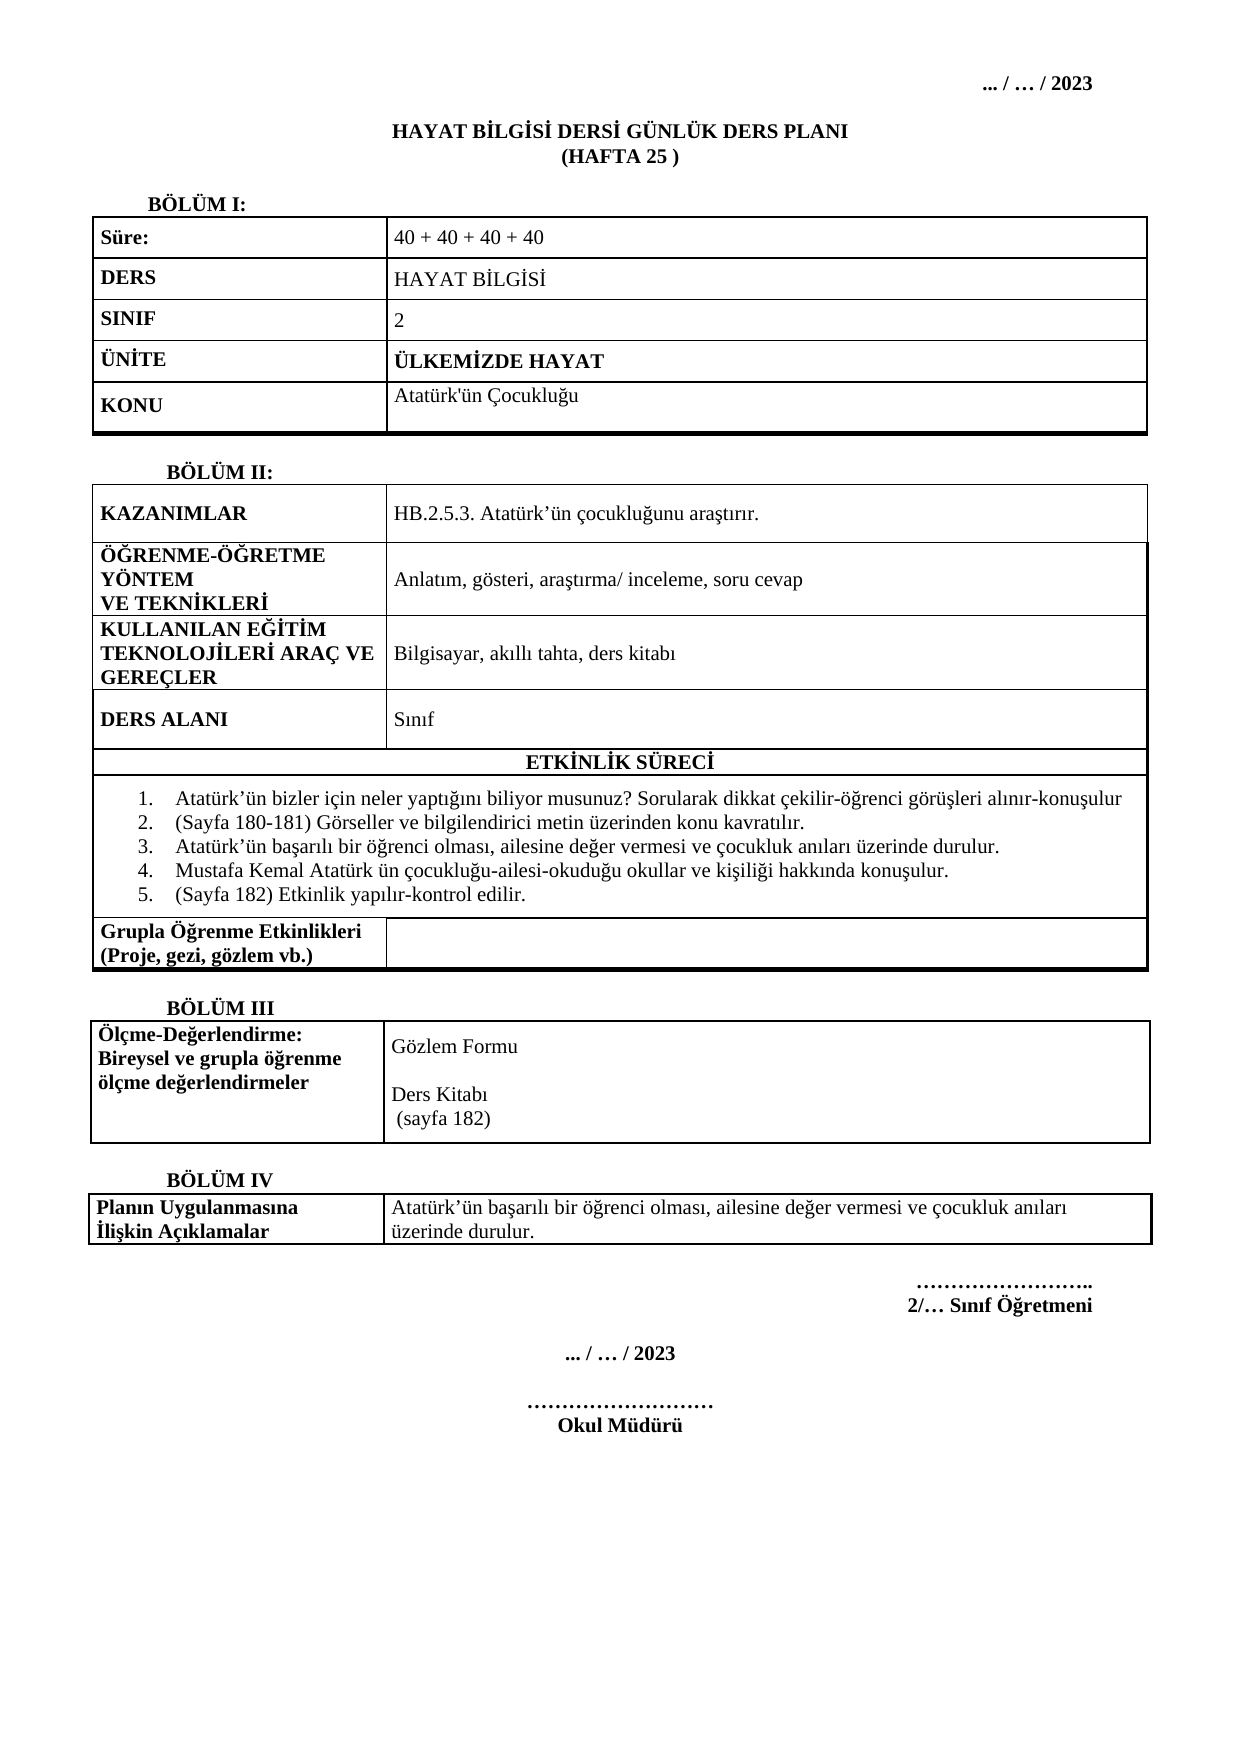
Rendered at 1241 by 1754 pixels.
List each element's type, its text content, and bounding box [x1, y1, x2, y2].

table_cell ÖĞRENME-ÖĞRETME YÖNTEM VE TEKNİKLERİ [93, 543, 386, 615]
table_cell ÜNİTE [94, 341, 386, 381]
table_cell Atatürk'ün Çocukluğu [388, 383, 1146, 431]
table_header KAZANIMLAR [93, 485, 386, 542]
table_cell KONU [94, 383, 386, 431]
text 2/… Sınıf Öğretmeni [148, 1293, 1092, 1317]
table_cell Bilgisayar, akıllı tahta, ders kitabı [387, 616, 1146, 689]
table_cell Anlatım, gösteri, araştırma/ inceleme, soru cevap [387, 543, 1146, 615]
table_header 40 + 40 + 40 + 40 [388, 218, 1146, 257]
table_cell Atatürk’ün bizler için neler yaptığını biliyor musunuz? Sorularak dikkat çekilir-öğrenci görüşleri alınır-konuşulur (Sayfa 180-181) Görseller ve bilgilendirici metin üzerinden konu kavratılır. Atatürk’ün başarılı bir öğrenci olması, ailesine değer vermesi ve çocukluk anıları üzerinde durulur. Mustafa Kemal Atatürk ün çocukluğu-ailesi-okuduğu okullar ve kişiliği hakkında konuşulur. (Sayfa 182) Etkinlik yapılır-kontrol edilir. [94, 776, 1146, 917]
table_cell HAYAT BİLGİSİ [388, 259, 1146, 298]
text BÖLÜM I: [148, 192, 1092, 216]
table_cell Grupla Öğrenme Etkinlikleri (Proje, gezi, gözlem vb.) [94, 918, 386, 967]
text …………………….. [148, 1269, 1092, 1293]
text ... / … / 2023 [148, 71, 1092, 95]
text (HAFTA 25 ) [148, 143, 1092, 168]
table_header Ölçme-Değerlendirme: Bireysel ve grupla öğrenme ölçme değerlendirmeler [92, 1022, 383, 1142]
table_cell ETKİNLİK SÜRECİ [94, 750, 1146, 774]
table_header Planın Uygulanmasına İlişkin Açıklamalar [90, 1195, 383, 1243]
table_header HB.2.5.3. Atatürk’ün çocukluğunu araştırır. [387, 485, 1147, 542]
text ... / … / 2023 [148, 1341, 1092, 1365]
table_cell 2 [388, 300, 1146, 340]
table_cell DERS [94, 259, 386, 298]
text ……………………… [148, 1389, 1092, 1413]
table_header Atatürk’ün başarılı bir öğrenci olması, ailesine değer vermesi ve çocukluk anıları üzerinde durulur. [385, 1195, 1150, 1243]
table_cell ÜLKEMİZDE HAYAT [388, 341, 1146, 381]
table_cell SINIF [94, 300, 386, 340]
table_cell DERS ALANI [94, 690, 386, 748]
table_cell [387, 919, 1146, 967]
table_cell Sınıf [387, 690, 1146, 748]
subtitle BÖLÜM IV [148, 1168, 1092, 1192]
subtitle BÖLÜM III [148, 996, 1092, 1020]
text HAYAT BİLGİSİ DERSİ GÜNLÜK DERS PLANI [148, 119, 1092, 143]
table_cell KULLANILAN EĞİTİM TEKNOLOJİLERİ ARAÇ VE GEREÇLER [93, 616, 386, 689]
text Okul Müdürü [148, 1413, 1092, 1437]
table_header Süre: [94, 218, 386, 257]
text BÖLÜM II: [148, 459, 1092, 484]
table_header Gözlem Formu Ders Kitabı (sayfa 182) [385, 1022, 1149, 1142]
